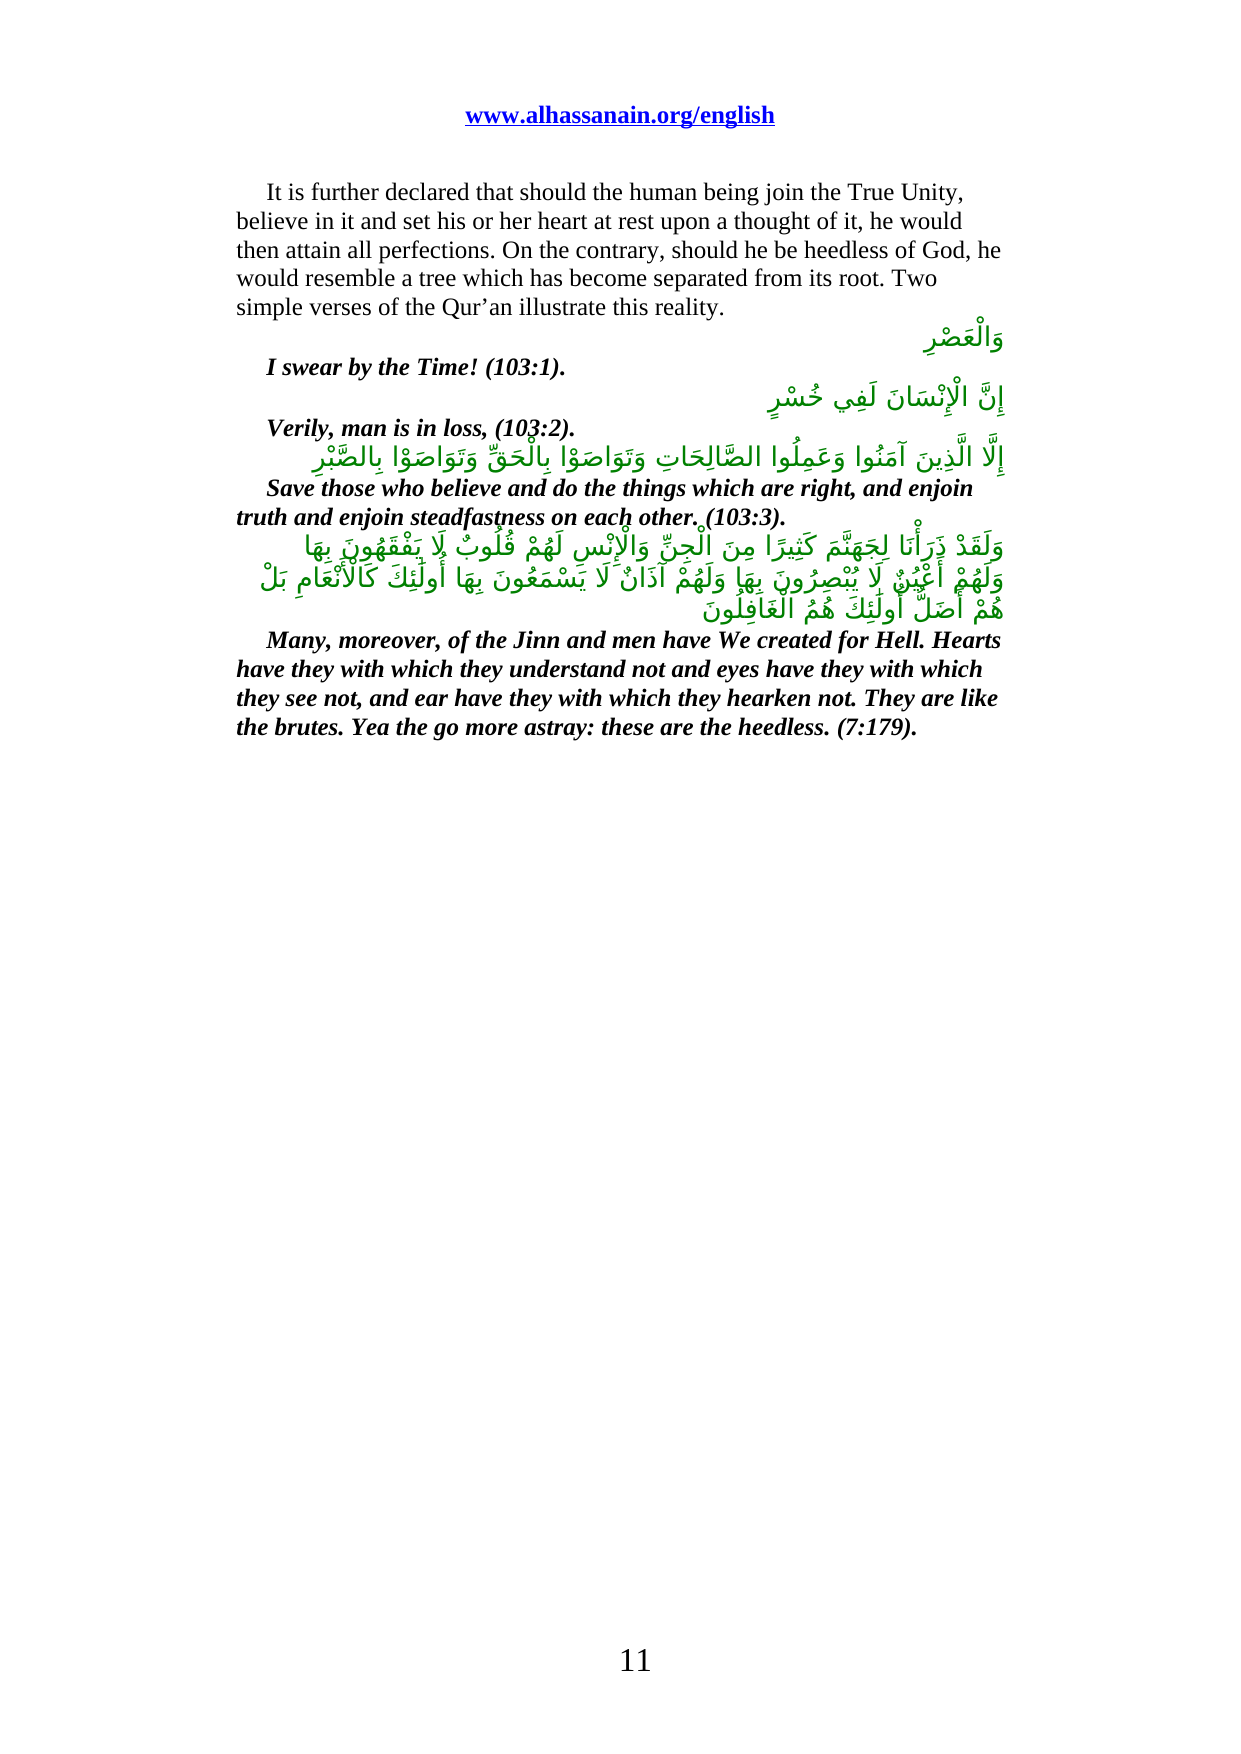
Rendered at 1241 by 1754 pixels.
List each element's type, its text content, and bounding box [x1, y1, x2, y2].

text Verily, man is in loss, (103:2). [236, 413, 1004, 442]
text إِلَّا الَّذِينَ آمَنُوا وَعَمِلُوا الصَّالِحَاتِ وَتَوَاصَوْا بِالْحَقِّ وَتَوَاصَوْا بِالصَّبْرِ [236, 442, 1004, 473]
text It is further declared that should the human being join the True Unity, believe in it and set his or her heart at rest upon a thought of it, he would then attain all perfections. On the contrary, should he be heedless of God, he would resemble a tree which has become separated from its root. Two simple verses of the Qur’an illustrate this reality. [236, 177, 1004, 321]
text إِنَّ الْإِنْسَانَ لَفِي خُسْرٍ [236, 381, 1004, 413]
text وَلَقَدْ ذَرَأْنَا لِجَهَنَّمَ كَثِيرًا مِنَ الْجِنِّ وَالْإِنْسِ لَهُمْ قُلُوبٌ لَا يَفْقَهُونَ بِهَا وَلَهُمْ أَعْيُنٌ لَا يُبْصِرُونَ بِهَا وَلَهُمْ آذَانٌ لَا يَسْمَعُونَ بِهَا أُولَٰئِكَ كَالْأَنْعَامِ بَلْ هُمْ أَضَلُّ أُولَٰئِكَ هُمُ الْغَافِلُونَ [236, 531, 1004, 625]
text وَالْعَصْرِ [236, 321, 1004, 352]
text Many, moreover, of the Jinn and men have We created for Hell. Hearts have they with which they understand not and eyes have they with which they see not, and ear have they with which they hearken not. They are like the brutes. Yea the go more astray: these are the heedless. (7:179). [236, 625, 1004, 740]
text Save those who believe and do the things which are right, and enjoin truth and enjoin steadfastness on each other. (103:3). [236, 473, 1004, 531]
text I swear by the Time! (103:1). [236, 352, 1004, 381]
